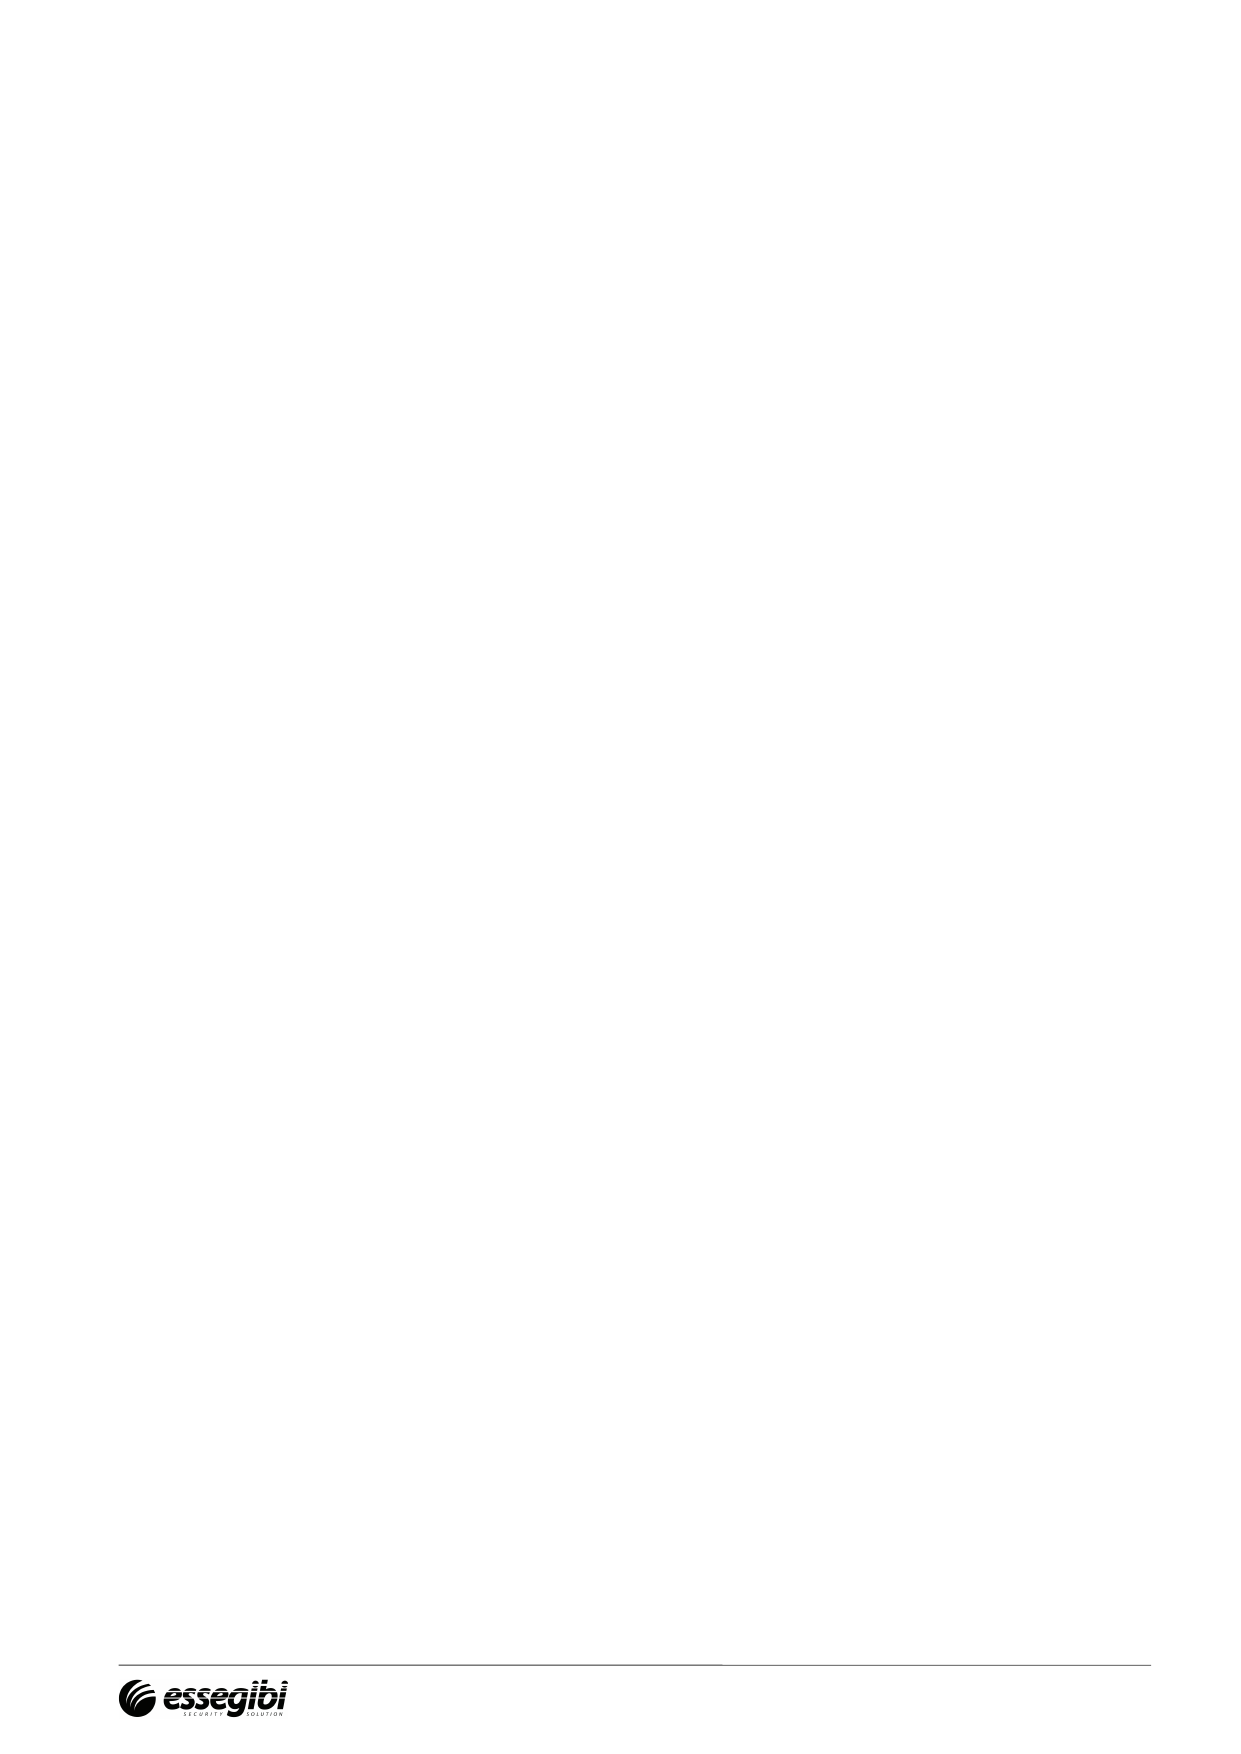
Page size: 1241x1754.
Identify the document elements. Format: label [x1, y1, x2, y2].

picture [118, 1679, 288, 1719]
